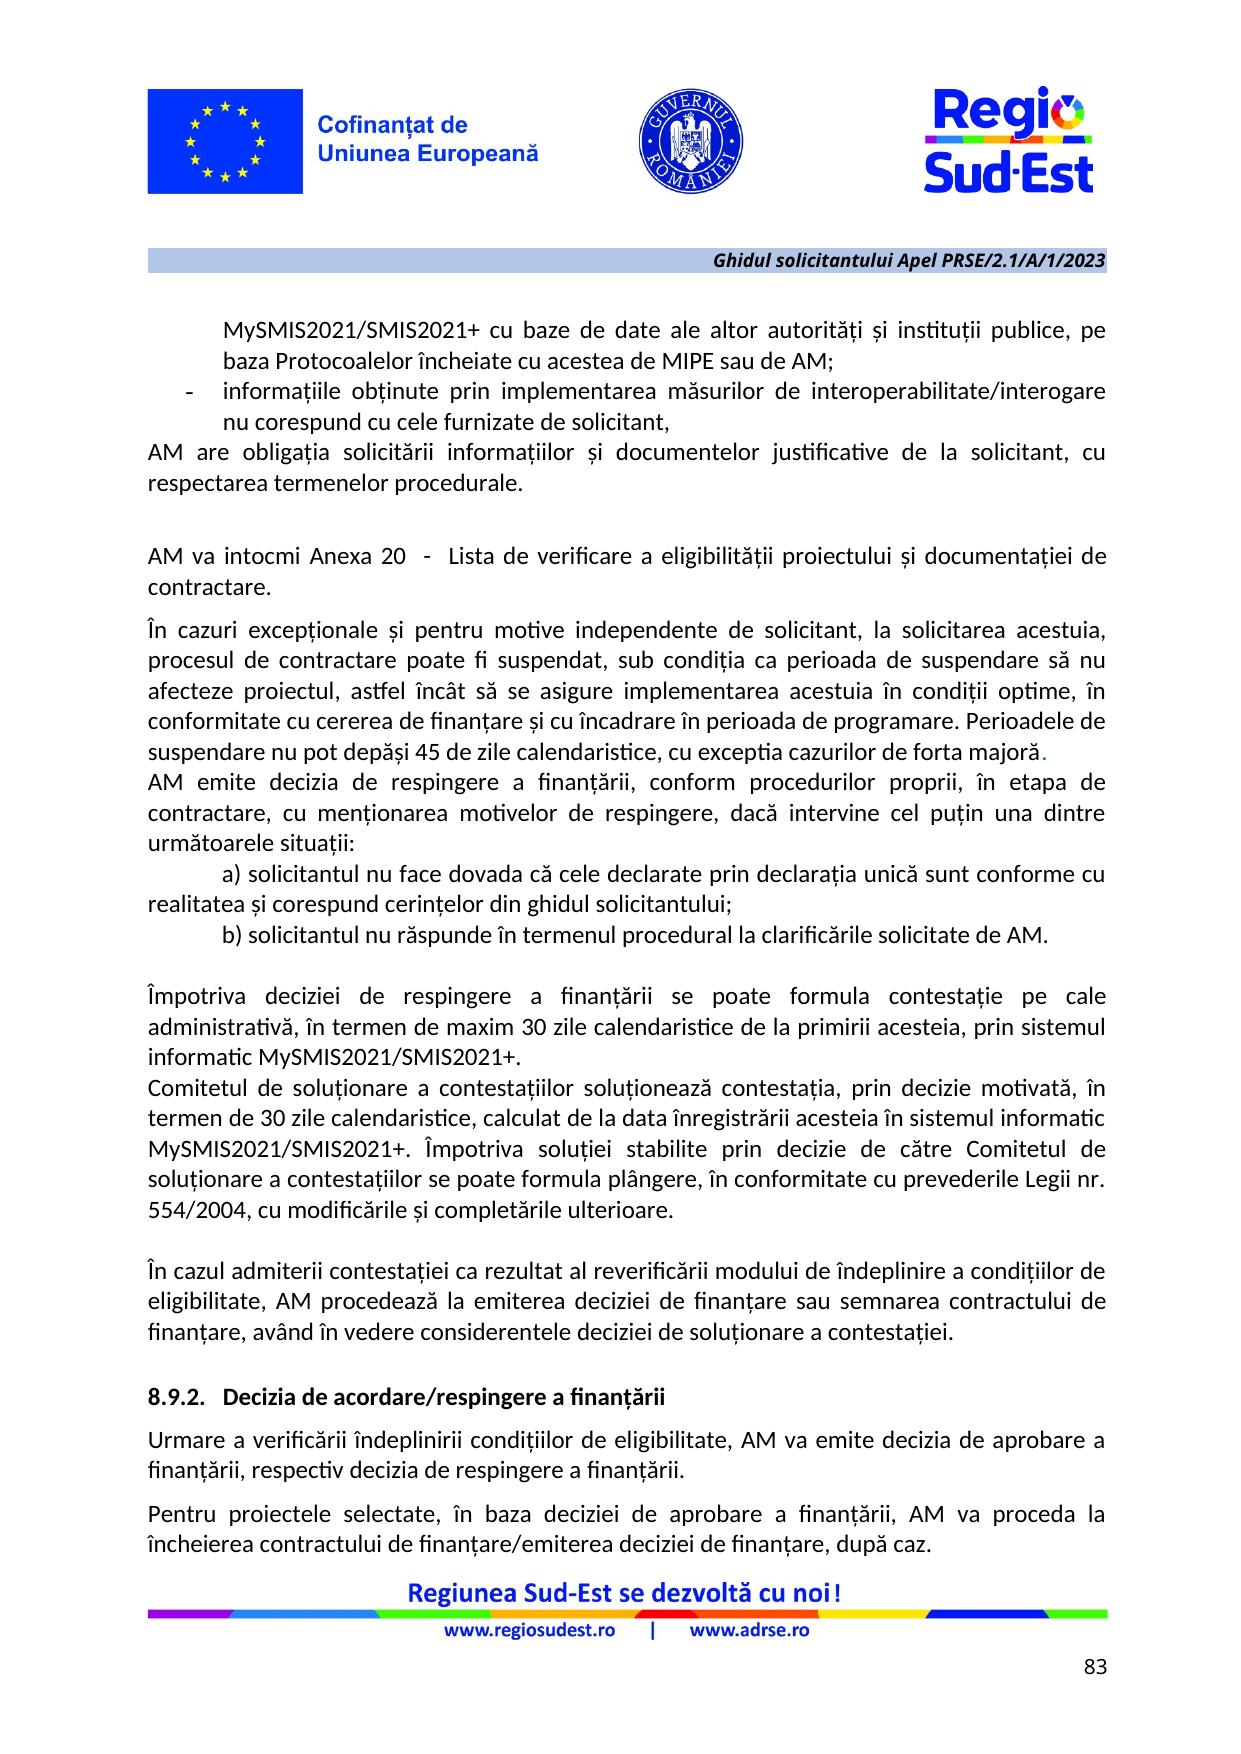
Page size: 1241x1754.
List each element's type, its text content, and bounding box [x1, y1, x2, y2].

text Împotriva deciziei de respingere a finanțării se poate formula contestație pe cale administrativă, în termen de maxim 30 zile calendaristice de la primirii acesteia, prin sistemul informatic MySMIS2021/SMIS2021+. [148, 980, 1107, 1072]
text a) solicitantul nu face dovada că cele declarate prin declarația unică sunt conforme cu realitatea și corespund cerințelor din ghidul solicitantului; [148, 858, 1107, 919]
text Urmare a verificării îndeplinirii condițiilor de eligibilitate, AM va emite decizia de aprobare a finanțării, respectiv decizia de respingere a finanțării. [148, 1424, 1107, 1485]
picture [147, 86, 1093, 195]
text Comitetul de soluționare a contestațiilor soluționează contestația, prin decizie motivată, în termen de 30 zile calendaristice, calculat de la data înregistrării acesteia în sistemul informatic MySMIS2021/SMIS2021+. Împotriva soluției stabilite prin decizie de către Comitetul de soluționare a contestațiilor se poate formula plângere, în conformitate cu prevederile Legii nr. 554/2004, cu modificările și completările ulterioare. [148, 1072, 1107, 1224]
list informațiile obținute prin implementarea măsurilor de interoperabilitate/interogare nu corespund cu cele furnizate de solicitant, [185, 375, 1107, 436]
text AM va intocmi Anexa 20 - Lista de verificare a eligibilităţii proiectului şi documentației de contractare. [148, 540, 1107, 601]
text AM are obligația solicitării informațiilor și documentelor justificative de la solicitant, cu respectarea termenelor procedurale. [148, 436, 1107, 497]
text AM emite decizia de respingere a finanțării, conform procedurilor proprii, în etapa de contractare, cu menționarea motivelor de respingere, dacă intervine cel puțin una dintre următoarele situații: [148, 767, 1107, 858]
text În cazul admiterii contestației ca rezultat al reverificării modului de îndeplinire a condițiilor de eligibilitate, AM procedează la emiterea deciziei de finanțare sau semnarea contractului de finanțare, având în vedere considerentele deciziei de soluționare a contestației. [148, 1255, 1107, 1346]
text Pentru proiectele selectate, în baza deciziei de aprobare a finanțării, AM va proceda la încheierea contractului de finanțare/emiterea deciziei de finanțare, după caz. [148, 1498, 1107, 1559]
text b) solicitantul nu răspunde în termenul procedural la clarificările solicitate de AM. [148, 919, 1107, 950]
picture [147, 1582, 1108, 1640]
subtitle Decizia de acordare/respingere a finanțării [148, 1381, 1107, 1412]
text În cazuri excepționale și pentru motive independente de solicitant, la solicitarea acestuia, procesul de contractare poate fi suspendat, sub condiția ca perioada de suspendare să nu afecteze proiectul, astfel încât să se asigure implementarea acestuia în condiții optime, în conformitate cu cererea de finanțare și cu încadrare în perioada de programare. Perioadele de suspendare nu pot depăși 45 de zile calendaristice, cu exceptia cazurilor de forta majoră. [148, 614, 1107, 767]
